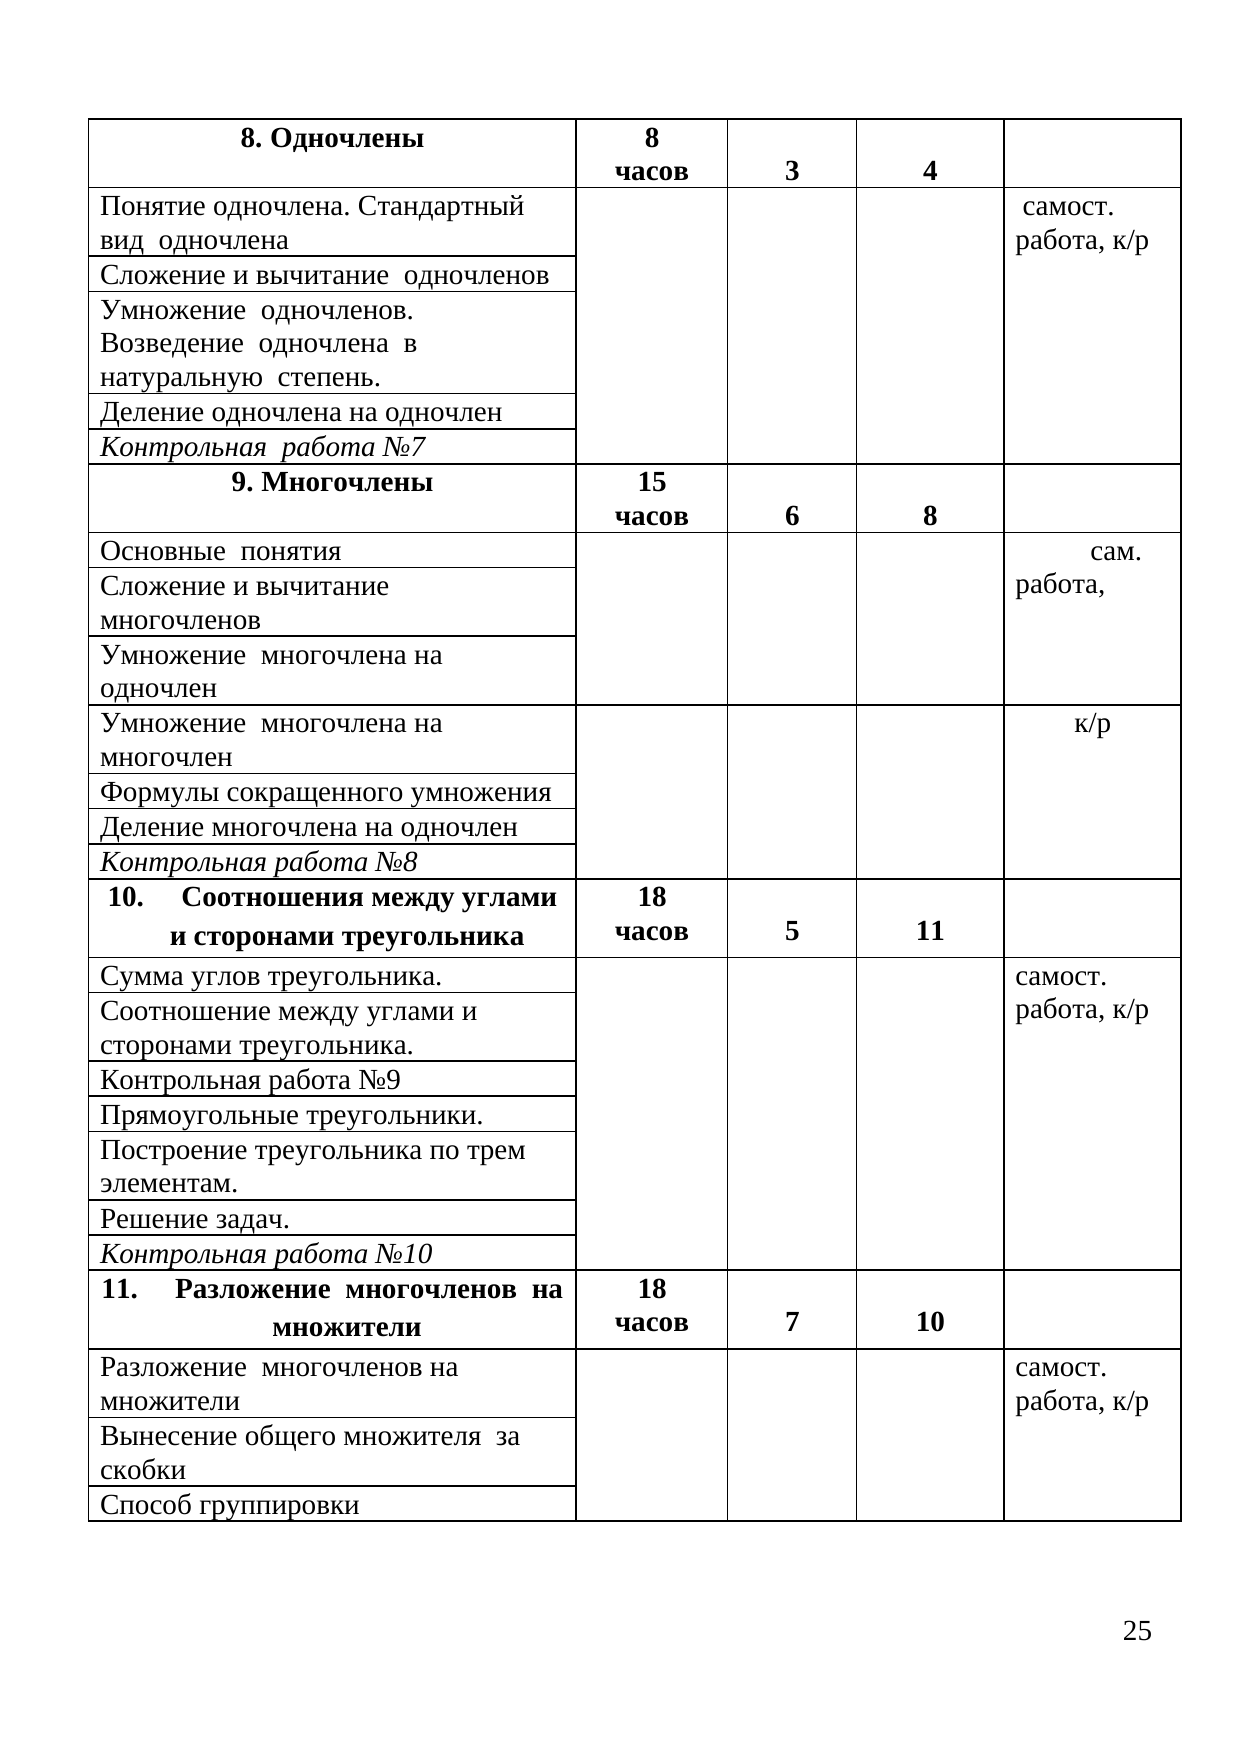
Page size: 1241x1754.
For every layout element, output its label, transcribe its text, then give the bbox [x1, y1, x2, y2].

table_cell [728, 958, 856, 1269]
table_cell [857, 533, 1003, 704]
table_cell Контрольная работа №8 [89, 845, 575, 878]
table_cell Одночлены [89, 120, 575, 187]
table_cell [577, 706, 727, 878]
table_cell Разложение многочленов на множители [89, 1271, 575, 1348]
table_cell самост. работа, к/р [1005, 188, 1180, 463]
table_cell Деление одночлена на одночлен [89, 394, 575, 428]
table_cell [857, 1350, 1003, 1520]
table_cell сам. работа, [1005, 533, 1180, 704]
table_cell [728, 1350, 856, 1520]
table_cell Прямоугольные треугольники. [89, 1097, 575, 1131]
table_cell 7 [728, 1271, 856, 1348]
table_cell самост. работа, к/р [1005, 958, 1180, 1269]
table_cell [1005, 1271, 1180, 1348]
table_cell [577, 958, 727, 1269]
table_cell 8 [857, 465, 1003, 532]
table_cell [1005, 880, 1180, 957]
table_cell к/р [1005, 706, 1180, 878]
table_cell Формулы сокращенного умножения [89, 774, 575, 808]
table_cell Основные понятия [89, 533, 575, 567]
table_cell Сложение и вычитание многочленов [89, 568, 575, 635]
table_cell Способ группировки [89, 1487, 575, 1520]
table_cell [728, 533, 856, 704]
table_cell [577, 188, 727, 463]
table_cell Вынесение общего множителя за скобки [89, 1418, 575, 1485]
table_cell 18 часов [577, 1271, 727, 1348]
table_cell [1005, 120, 1180, 187]
table_cell самост. работа, к/р [1005, 1350, 1180, 1520]
table_cell Многочлены [89, 465, 575, 532]
table_cell Разложение многочленов на множители [89, 1350, 575, 1417]
table_cell Контрольная работа №7 [89, 430, 575, 463]
table_cell Умножение многочлена на многочлен [89, 706, 575, 773]
table_cell [577, 1350, 727, 1520]
table_cell 10 [857, 1271, 1003, 1348]
table_cell [1005, 465, 1180, 532]
table_cell 8 часов [577, 120, 727, 187]
table_cell [728, 706, 856, 878]
table_cell [857, 188, 1003, 463]
table_cell [728, 188, 856, 463]
table_cell Умножение многочлена на одночлен [89, 637, 575, 704]
table_cell 18 часов [577, 880, 727, 957]
table_cell Контрольная работа №10 [89, 1236, 575, 1269]
table_cell 4 [857, 120, 1003, 187]
table_cell Умножение одночленов. Возведение одночлена в натуральную степень. [89, 292, 575, 393]
table_cell 3 [728, 120, 856, 187]
table_cell [857, 706, 1003, 878]
table_cell 6 [728, 465, 856, 532]
table_cell Сложение и вычитание одночленов [89, 257, 575, 291]
table_cell Соотношение между углами и сторонами треугольника. [89, 993, 575, 1060]
table_cell 11 [857, 880, 1003, 957]
table_cell Деление многочлена на одночлен [89, 809, 575, 843]
table_cell Построение треугольника по трем элементам. [89, 1132, 575, 1199]
table_cell Контрольная работа №9 [89, 1062, 575, 1095]
table_cell [857, 958, 1003, 1269]
table_cell Соотношения между углами и сторонами треугольника [89, 880, 575, 957]
table_cell 5 [728, 880, 856, 957]
table_cell Сумма углов треугольника. [89, 958, 575, 992]
table_cell Понятие одночлена. Стандартный вид одночлена [89, 188, 575, 255]
table_cell 15 часов [577, 465, 727, 532]
table_cell [577, 533, 727, 704]
table_cell Решение задач. [89, 1201, 575, 1234]
